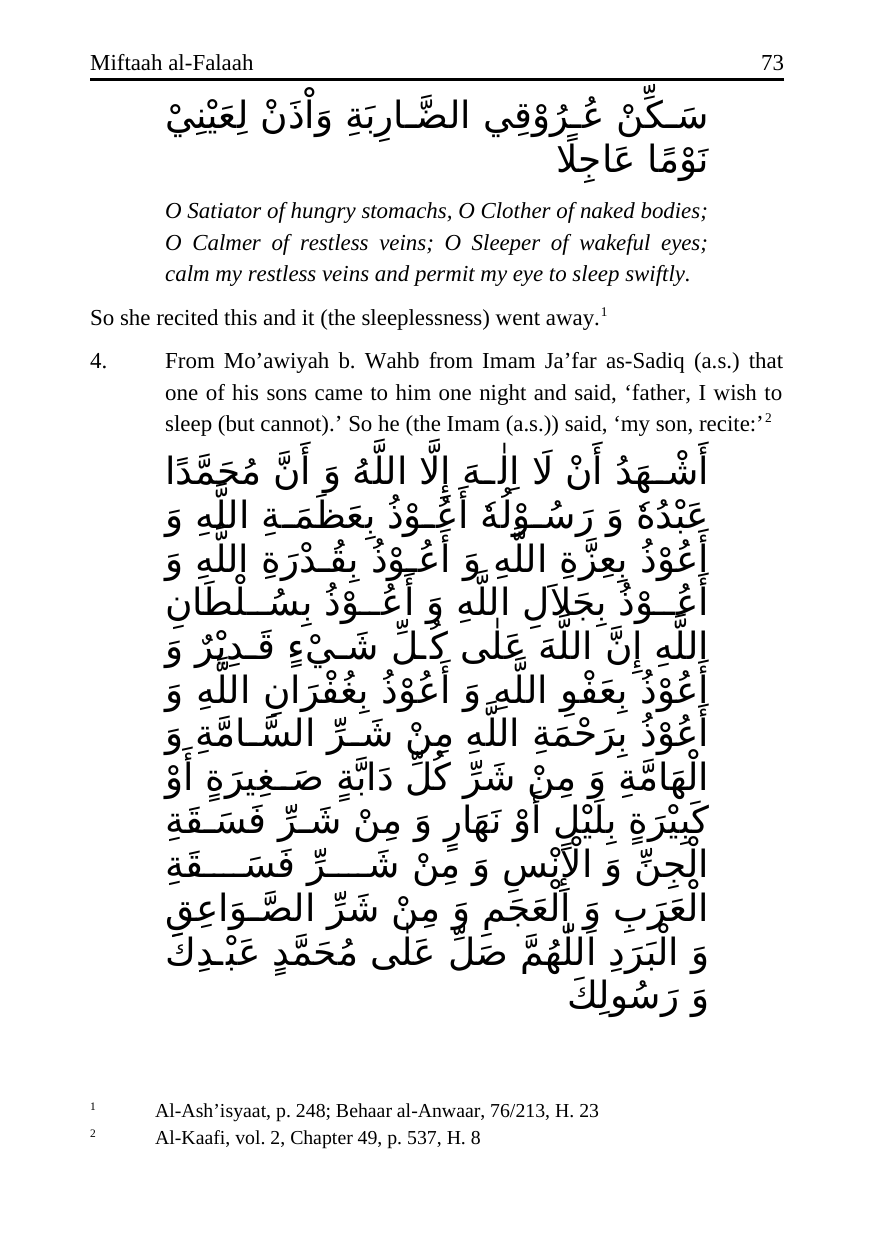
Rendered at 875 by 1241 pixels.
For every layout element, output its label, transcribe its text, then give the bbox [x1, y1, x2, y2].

text So she recited this and it (the sleeplessness) went away. [90, 300, 784, 331]
text 4. From Mo’awiyah b. Wahb from Imam Ja’far as-Sadiq (a.s.) that one of his sons came to him one night and said, ‘father, I wish to sleep (but cannot).’ So he (the Imam (a.s.)) said, ‘my son, recite:’ [90, 344, 784, 437]
text أَشْهَدُ أَنْ لَا اِلٰهَ إِلَّا اللَّهُ وَ أَنَّ مُحَمَّدًا عَبْدُهٗ وَ رَسُوْلُهٗ أَعُوْذُ بِعَظَمَةِ اللَّهِ وَ أَعُوْذُ بِعِزَّةِ اللَّهِ وَ أَعُوْذُ بِقُدْرَةِ اللَّهِ وَ أَعُوْذُ بِجَلاَلِ اللَّهِ وَ أَعُوْذُ بِسُلْطَانِ اللَّهِ إِنَّ اللَّهَ عَلٰى كُلِّ شَيْ‏ءٍ قَدِيْرٌ وَ أَعُوْذُ بِعَفْوِ اللَّهِ وَ أَعُوْذُ بِغُفْرَانِ اللَّهِ وَ أَعُوْذُ بِرَحْمَةِ اللَّهِ مِنْ شَرِّ السَّامَّةِ وَ الْهَامَّةِ وَ مِنْ شَرِّ كُلِّ دَابَّةٍ صَغِيرَةٍ أَوْ كَبِيْرَةٍ بِلَيْلٍ أَوْ نَهَارٍ وَ مِنْ شَرِّ فَسَقَةِ الْجِنِّ وَ الْإِنْسِ وَ مِنْ شَرِّ فَسَقَةِ الْعَرَبِ وَ الْعَجَمِ وَ مِنْ شَرِّ الصَّوَاعِقِ وَ الْبَرَدِ اَللّٰهُمَّ صَلِّ عَلٰى مُحَمَّدٍ عَبْدِكَ وَ رَسُولِكَ [165, 450, 709, 1017]
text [165, 94, 709, 181]
text O Satiator of hungry stomachs, O Clother of naked bodies; O Calmer of restless veins; O Sleeper of wakeful eyes; calm my restless veins and permit my eye to sleep swiftly. [165, 194, 709, 287]
